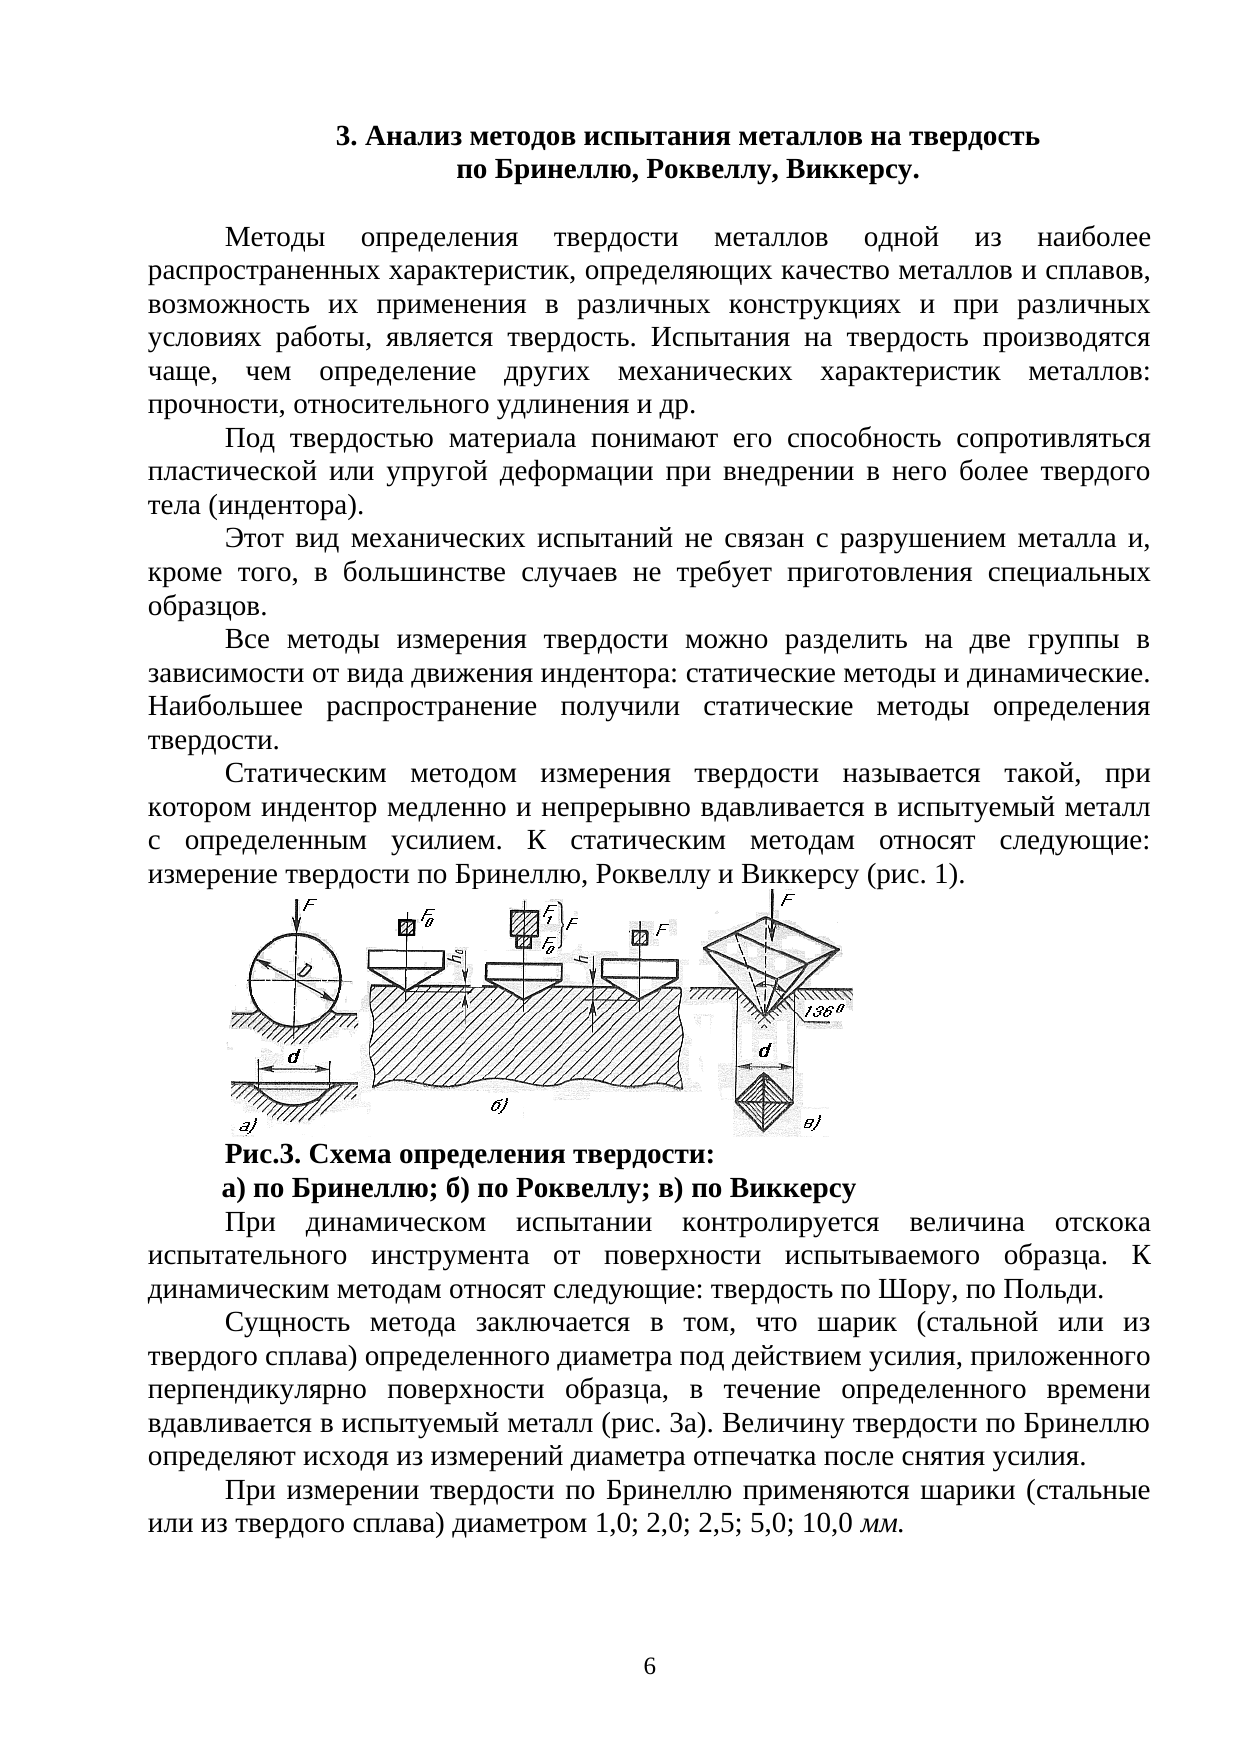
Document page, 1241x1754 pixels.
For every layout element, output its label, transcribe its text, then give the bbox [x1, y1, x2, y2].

text Статическим методом измерения твердости называется такой, при котором индентор медленно и непрерывно вдавливается в испытуемый металл с определенным усилием. К статическим методам относят следующие: измерение твердости по Бринеллю, Роквеллу и Виккерсу (рис. 1). [148, 755, 1152, 889]
text Рис.3. Схема определения твердости: а) по Бринеллю; б) по Роквеллу; в) по Виккерсу [221, 1137, 1152, 1204]
picture [224, 889, 853, 1137]
text Под твердостью материала понимают его способность сопротивляться пластической или упругой деформации при внедрении в него более твердого тела (индентора). [148, 420, 1152, 521]
text При измерении твердости по Бринеллю применяются шарики (стальные или из твердого сплава) диаметром 1,0; 2,0; 2,5; 5,0; 10,0 мм. [148, 1472, 1152, 1539]
text Сущность метода заключается в том, что шарик (стальной или из твердого сплава) определенного диаметра под действием усилия, приложенного перпендикулярно поверхности образца, в течение определенного времени вдавливается в испытуемый металл (рис. 3а). Величину твердости по Бринеллю определяют исходя из измерений диаметра отпечатка после снятия усилия. [148, 1304, 1152, 1472]
text Методы определения твердости металлов одной из наиболее распространенных характеристик, определяющих качество металлов и сплавов, возможность их применения в различных конструкциях и при различных условиях работы, является твердость. Испытания на твердость производятся чаще, чем определение других механических характеристик металлов: прочности, относительного удлинения и др. [148, 219, 1152, 420]
text Все методы измерения твердости можно разделить на две группы в зависимости от вида движения индентора: статические методы и динамические. Наибольшее распространение получили статические методы определения твердости. [148, 621, 1152, 755]
text по Бринеллю, Роквеллу, Виккерсу. [148, 152, 1152, 185]
text 3. Анализ методов испытания металлов на твердость [148, 118, 1152, 152]
text Этот вид механических испытаний не связан с разрушением металла и, кроме того, в большинстве случаев не требует приготовления специальных образцов. [148, 521, 1152, 621]
text При динамическом испытании контролируется величина отскока испытательного инструмента от поверхности испытываемого образца. К динамическим методам относят следующие: твердость по Шору, по Польди. [148, 1204, 1152, 1304]
